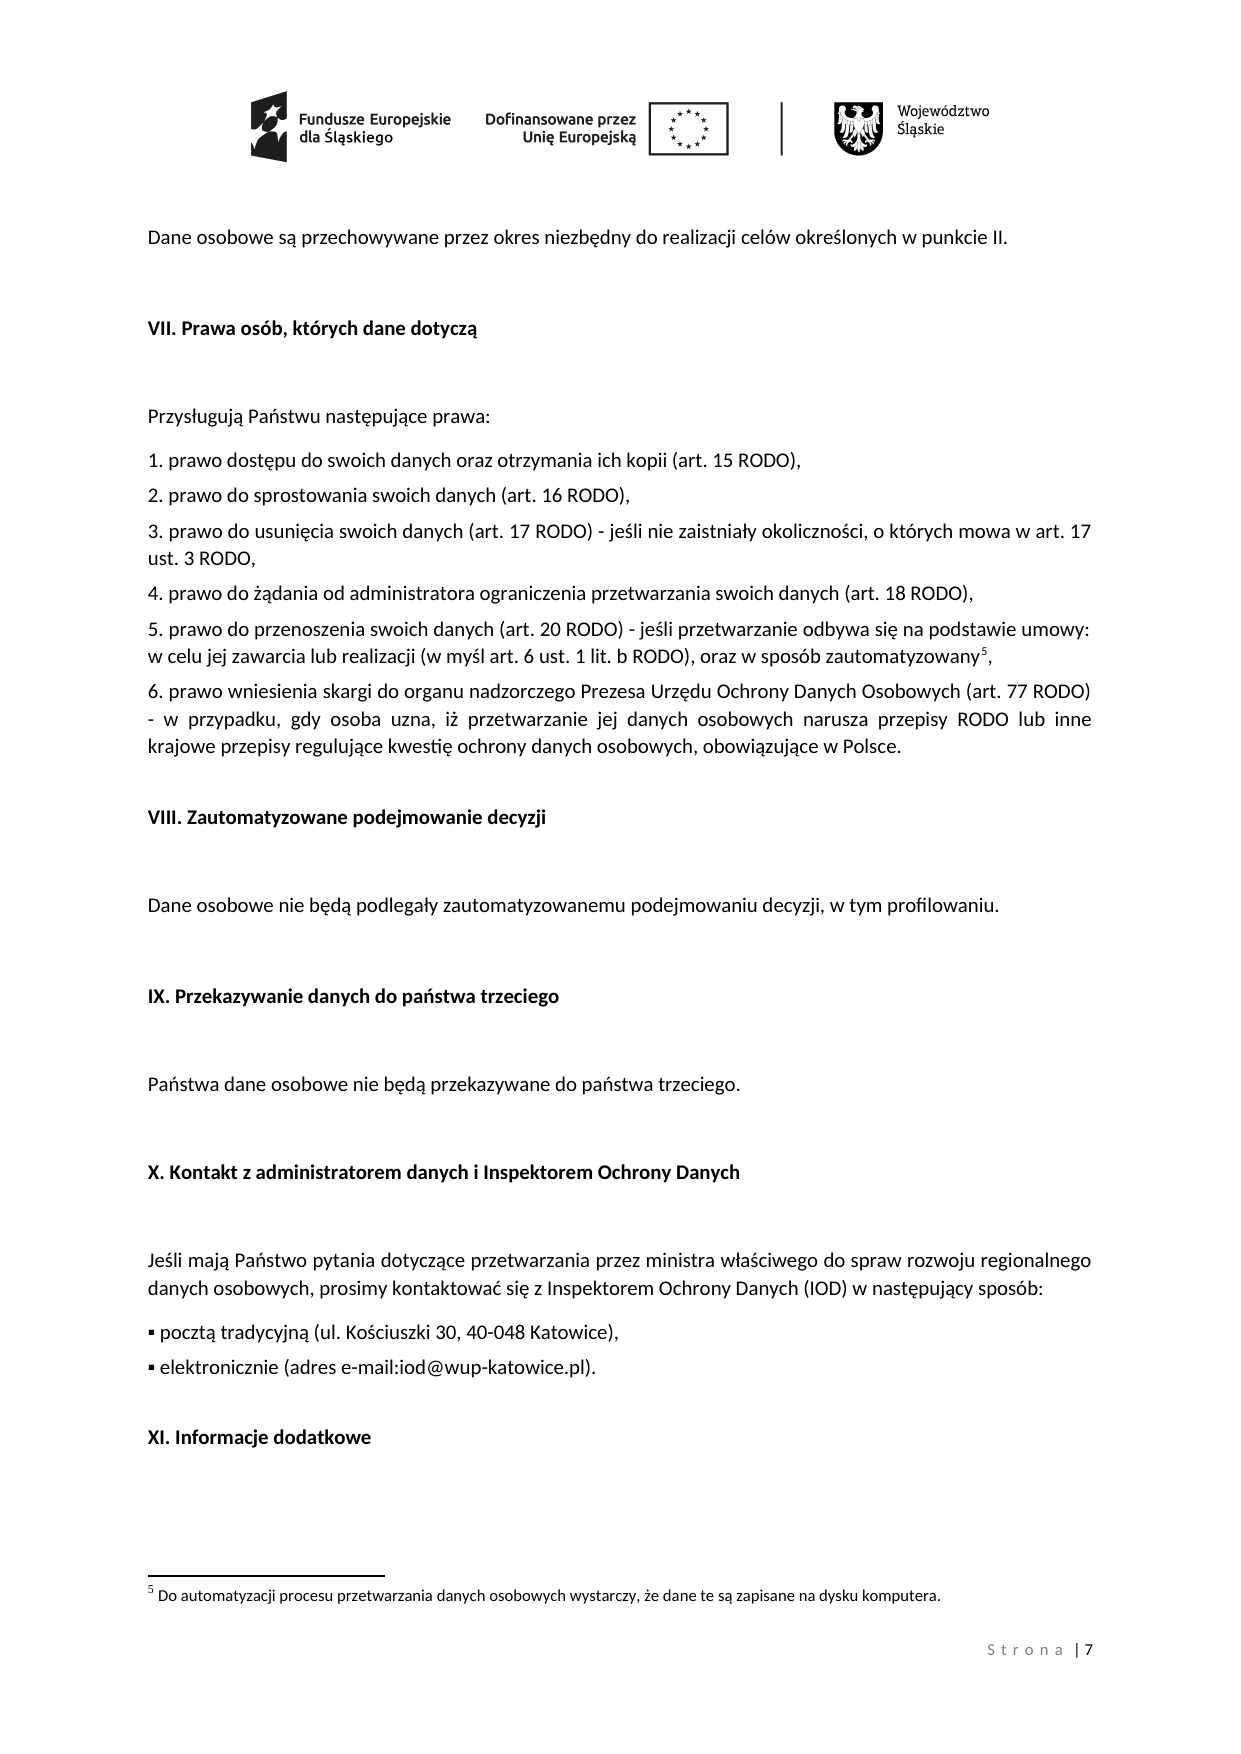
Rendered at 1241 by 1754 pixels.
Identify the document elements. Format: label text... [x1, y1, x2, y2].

text 6. prawo wniesienia skargi do organu nadzorczego Prezesa Urzędu Ochrony Danych Osobowych (art. 77 RODO) - w przypadku, gdy osoba uzna, iż przetwarzanie jej danych osobowych narusza przepisy RODO lub inne krajowe przepisy regulujące kwestię ochrony danych osobowych, obowiązujące w Polsce. [148, 678, 1093, 759]
text VIII. Zautomatyzowane podejmowanie decyzji [148, 804, 1093, 829]
text VII. Prawa osób, których dane dotyczą [148, 315, 1093, 340]
text Dane osobowe nie będą podlegały zautomatyzowanemu podejmowaniu decyzji, w tym profilowaniu. [148, 892, 1093, 917]
text Jeśli mają Państwo pytania dotyczące przetwarzania przez ministra właściwego do spraw rozwoju regionalnego danych osobowych, prosimy kontaktować się z Inspektorem Ochrony Danych (IOD) w następujący sposób: [148, 1247, 1093, 1300]
text 4. prawo do żądania od administratora ograniczenia przetwarzania swoich danych (art. 18 RODO), [148, 581, 1093, 606]
text 1. prawo dostępu do swoich danych oraz otrzymania ich kopii (art. 15 RODO), [148, 447, 1093, 473]
text Przysługują Państwu następujące prawa: [148, 403, 1093, 428]
text ▪ pocztą tradycyjną (ul. Kościuszki 30, 40-048 Katowice), [148, 1319, 1093, 1344]
text IX. Przekazywanie danych do państwa trzeciego [148, 983, 1093, 1008]
picture [233, 73, 1007, 180]
text XI. Informacje dodatkowe [148, 1424, 1093, 1450]
text 3. prawo do usunięcia swoich danych (art. 17 RODO) - jeśli nie zaistniały okoliczności, o których mowa w art. 17 ust. 3 RODO, [148, 518, 1093, 571]
text 2. prawo do sprostowania swoich danych (art. 16 RODO), [148, 482, 1093, 508]
text X. Kontakt z administratorem danych i Inspektorem Ochrony Danych [148, 1159, 1093, 1185]
text Dane osobowe są przechowywane przez okres niezbędny do realizacji celów określonych w punkcie II. [148, 224, 1093, 249]
text Państwa dane osobowe nie będą przekazywane do państwa trzeciego. [148, 1071, 1093, 1097]
text 5. prawo do przenoszenia swoich danych (art. 20 RODO) - jeśli przetwarzanie odbywa się na podstawie umowy: w celu jej zawarcia lub realizacji (w myśl art. 6 ust. 1 lit. b RODO), oraz w sposób zautomatyzowany, [148, 616, 1093, 669]
text ▪ elektronicznie (adres e-mail:iod@wup-katowice.pl). [148, 1354, 1093, 1379]
